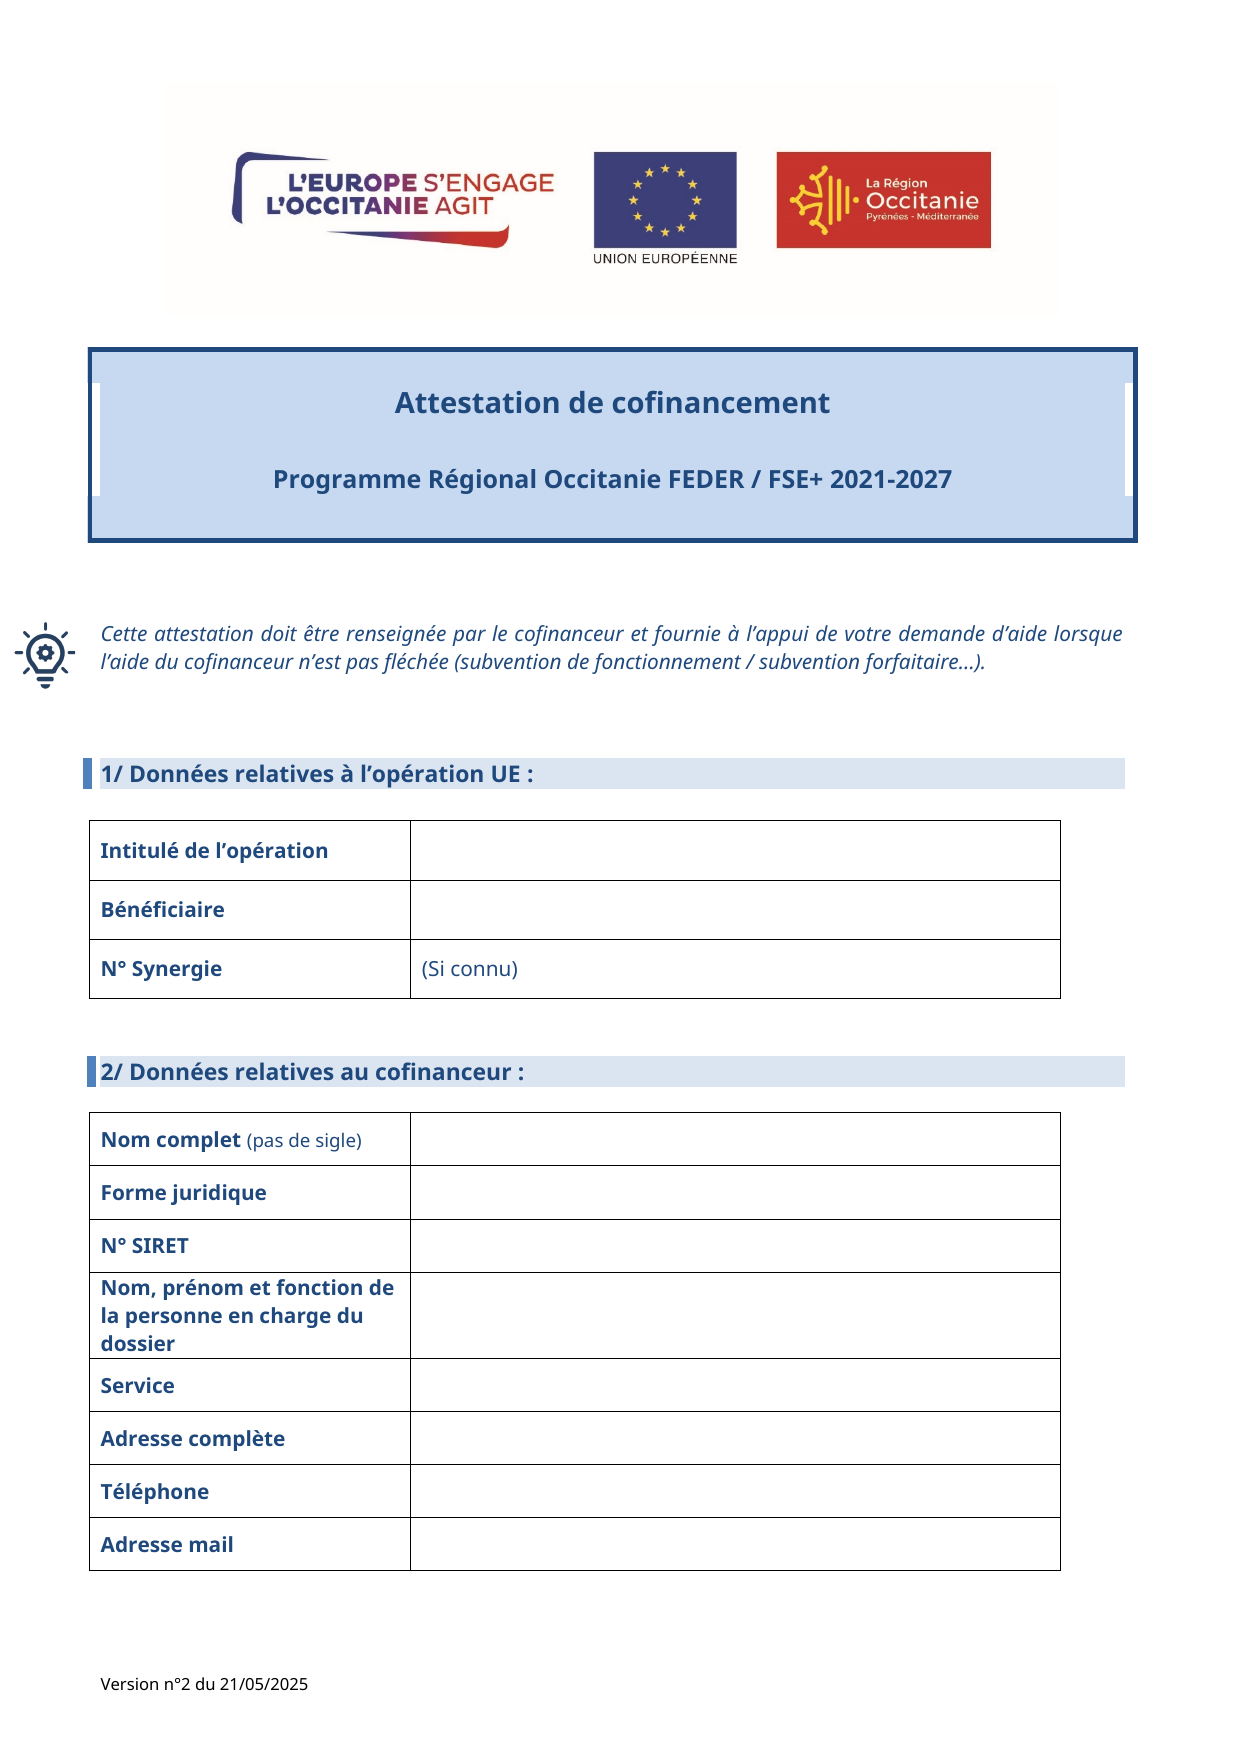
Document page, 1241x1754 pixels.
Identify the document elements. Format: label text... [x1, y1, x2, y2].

table_header Intitulé de l’opération [90, 821, 410, 879]
table_cell [411, 1518, 1060, 1570]
text Cette attestation doit être renseignée par le cofinanceur et fournie à l’appui de votre demande d’aide lorsque l’aide du cofinanceur n’est pas fléchée (subvention de fonctionnement / subvention forfaitaire…). [100, 619, 1125, 676]
table_cell [411, 1359, 1060, 1411]
picture [9, 619, 76, 689]
table_cell Nom, prénom et fonction de la personne en charge du dossier [90, 1273, 410, 1358]
table_cell Service [90, 1359, 410, 1411]
picture [165, 82, 1058, 316]
table_header [411, 1113, 1060, 1165]
table_cell [411, 881, 1060, 938]
text Attestation de cofinancement [100, 383, 1125, 422]
table_cell Adresse complète [90, 1412, 410, 1464]
table_cell N° SIRET [90, 1220, 410, 1272]
table_cell Adresse mail [90, 1518, 410, 1570]
table_cell Téléphone [90, 1465, 410, 1517]
table_cell [411, 1273, 1060, 1358]
table_cell Bénéficiaire [90, 881, 410, 938]
table_cell [411, 1412, 1060, 1464]
table_header Nom complet (pas de sigle) [90, 1113, 410, 1165]
text 2/ Données relatives au cofinanceur : [100, 1056, 1125, 1087]
table_cell (Si connu) [411, 940, 1060, 998]
text 1/ Données relatives à l’opération UE : [100, 758, 1125, 789]
table_cell [411, 1166, 1060, 1218]
text Programme Régional Occitanie FEDER / FSE+ 2021-2027 [100, 462, 1125, 492]
table_header [411, 821, 1060, 879]
table_cell Forme juridique [90, 1166, 410, 1218]
table_cell [411, 1220, 1060, 1272]
table_cell N° Synergie [90, 940, 410, 998]
table_cell [411, 1465, 1060, 1517]
